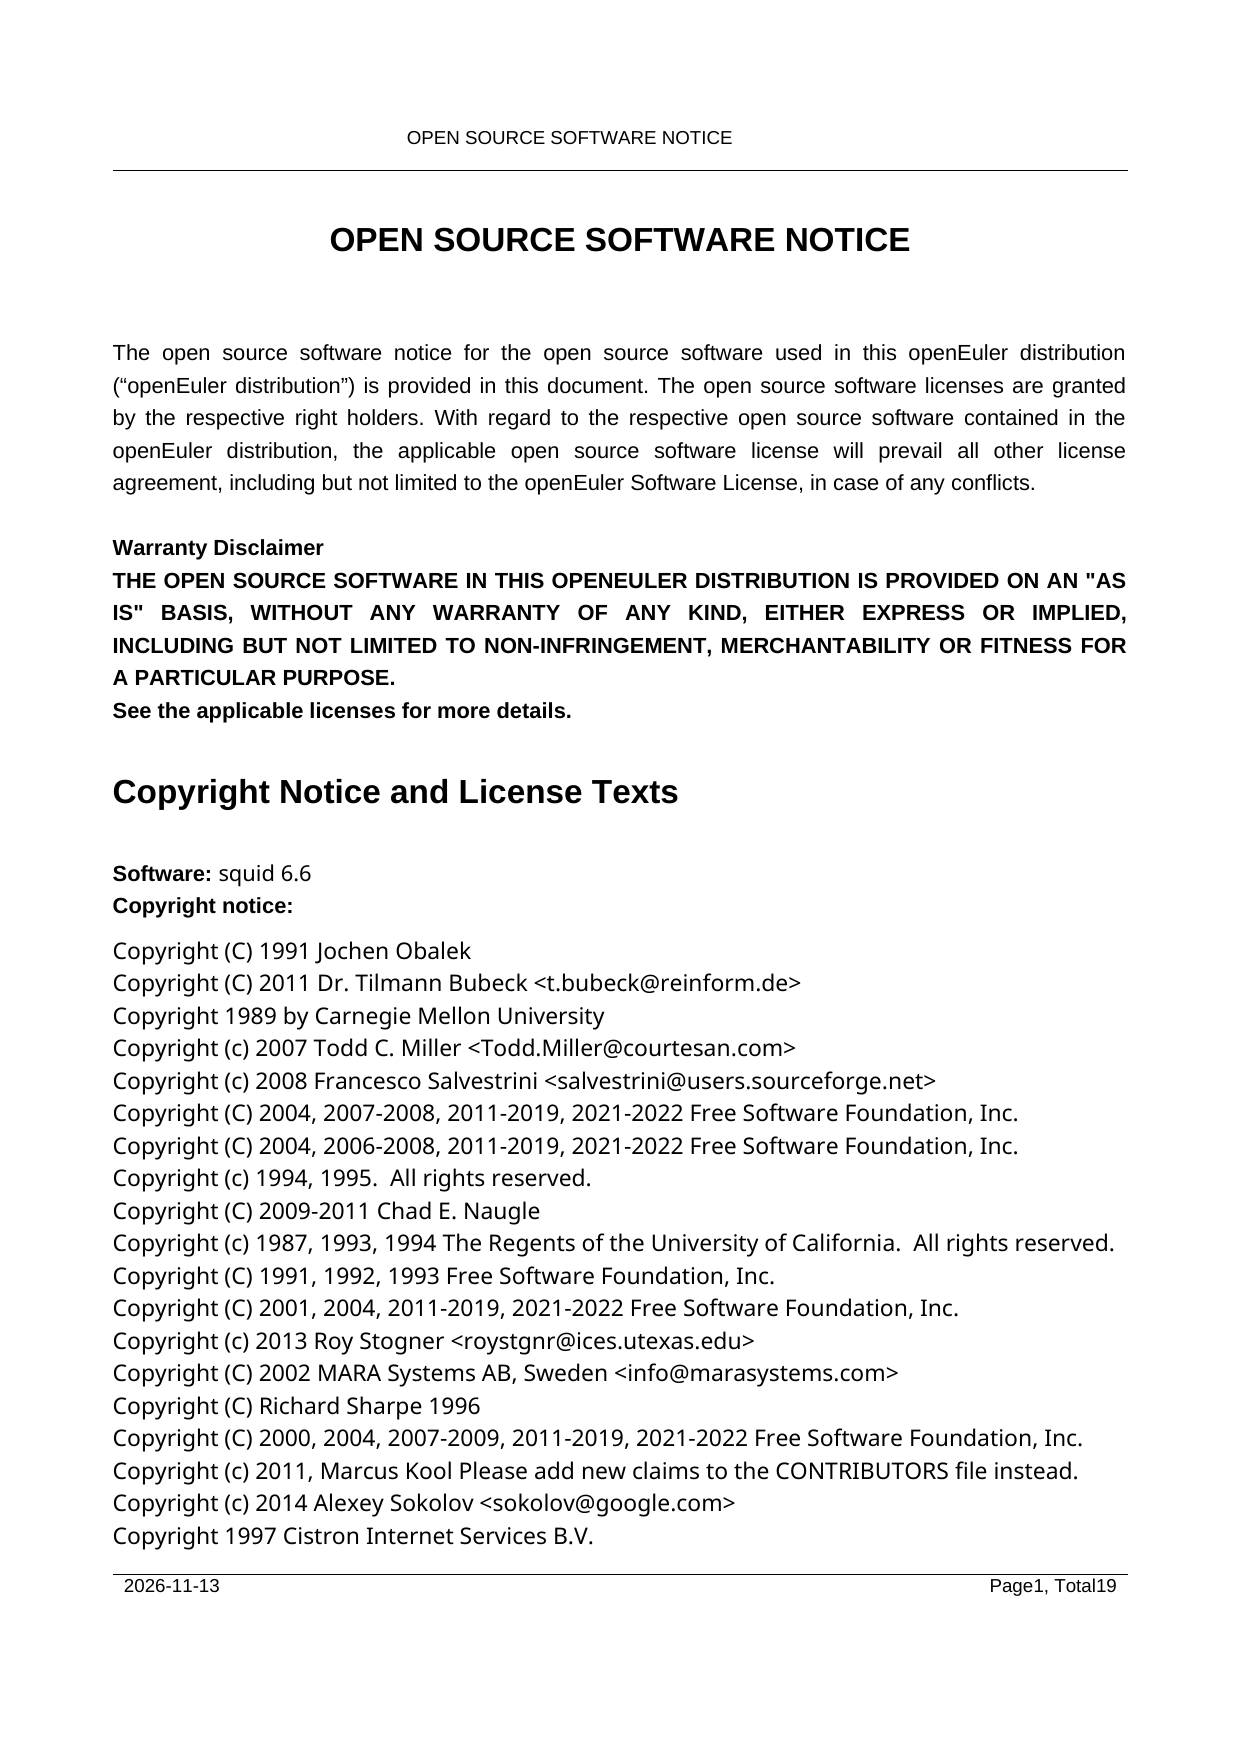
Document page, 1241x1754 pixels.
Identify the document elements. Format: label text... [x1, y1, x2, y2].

text Copyright Notice and License Texts [112, 759, 1128, 824]
text OPEN SOURCE SOFTWARE NOTICE [112, 206, 1128, 271]
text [112, 934, 1128, 1551]
text Warranty Disclaimer [112, 531, 1128, 564]
title Software: squid 6.6 [112, 856, 1128, 889]
text THE OPEN SOURCE SOFTWARE IN THIS OPENEULER DISTRIBUTION IS PROVIDED ON AN "AS IS" BASIS, WITHOUT ANY WARRANTY OF ANY KIND, EITHER EXPRESS OR IMPLIED, INCLUDING BUT NOT LIMITED TO NON-INFRINGEMENT, MERCHANTABILITY OR FITNESS FOR A PARTICULAR PURPOSE. See the applicable licenses for more details. [112, 564, 1128, 726]
text Copyright notice: [112, 889, 1128, 921]
text The open source software notice for the open source software used in this openEuler distribution (“openEuler distribution”) is provided in this document. The open source software licenses are granted by the respective right holders. With regard to the respective open source software contained in the openEuler distribution, the applicable open source software license will prevail all other license agreement, including but not limited to the openEuler Software License, in case of any conflicts. [112, 336, 1128, 499]
